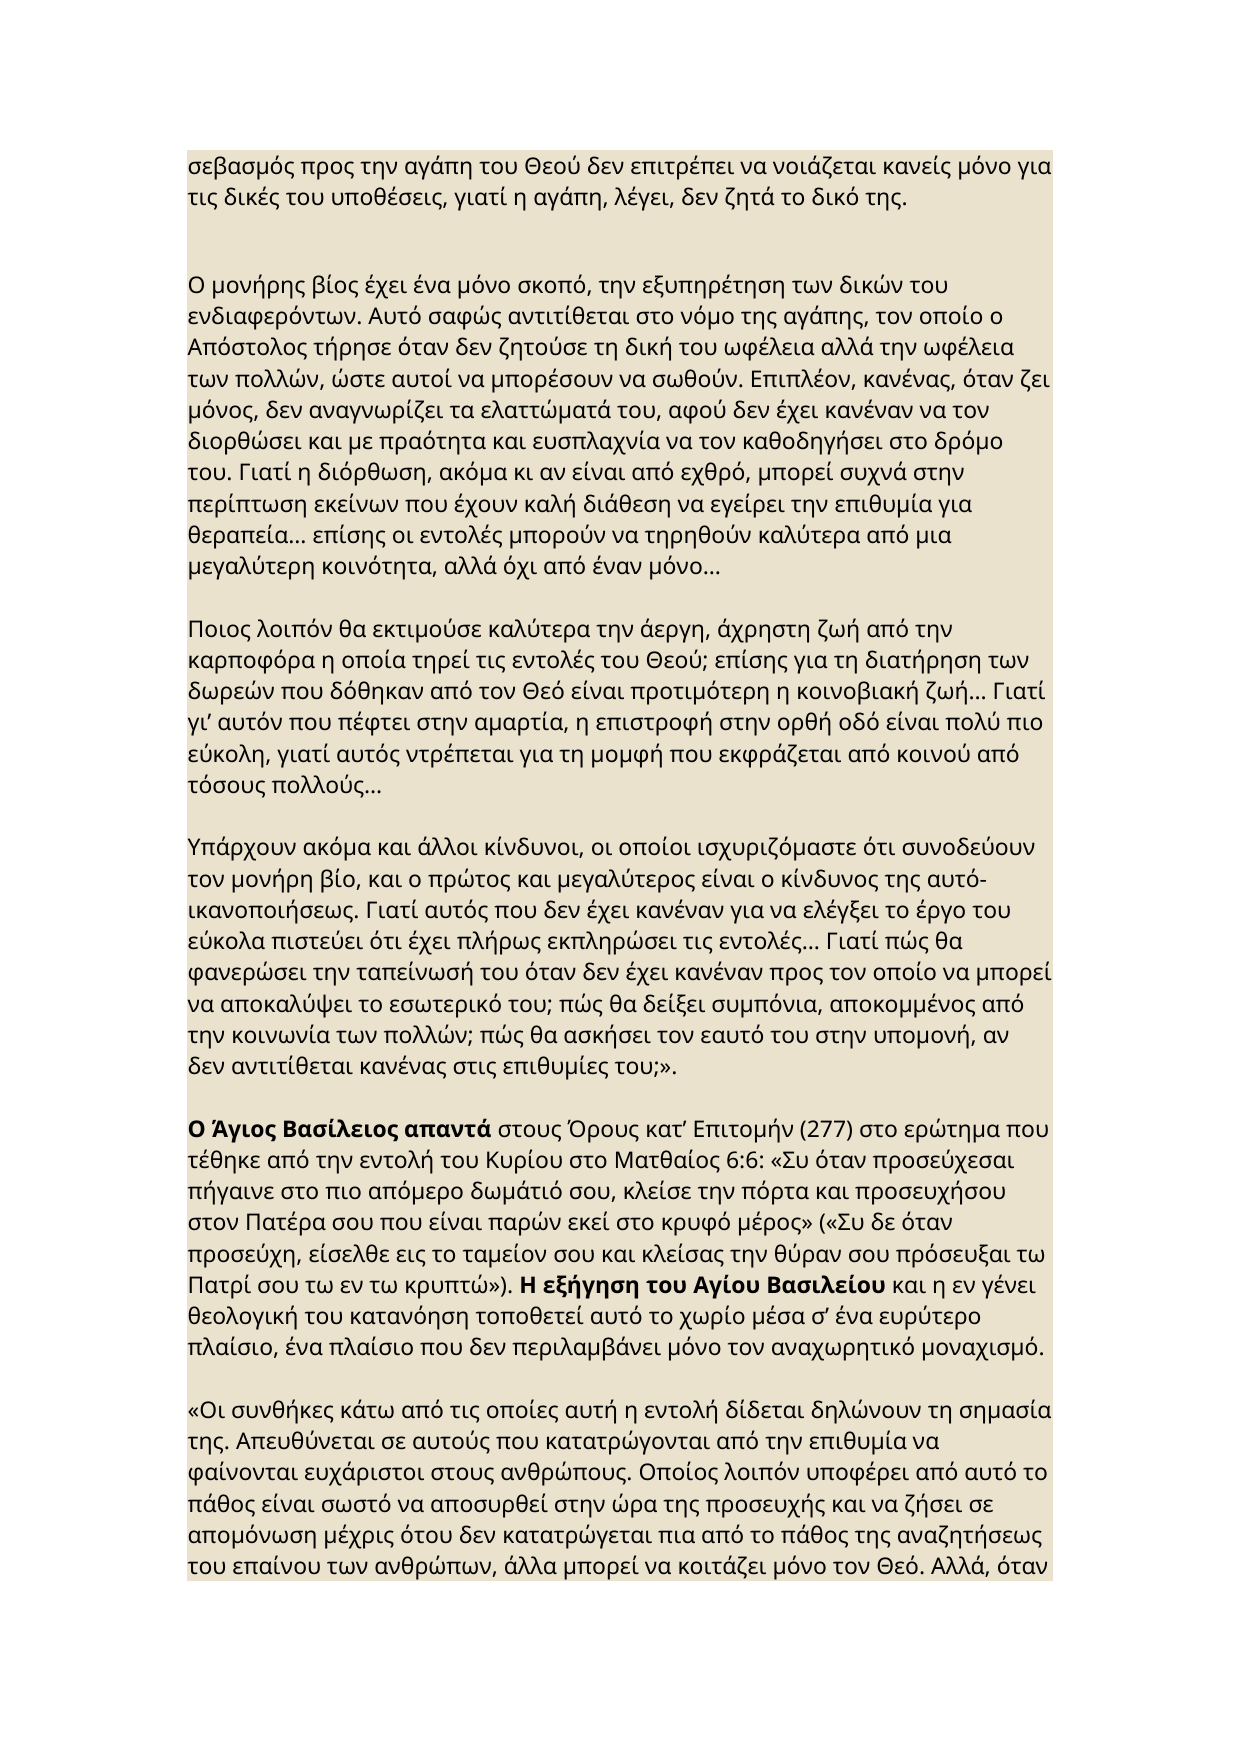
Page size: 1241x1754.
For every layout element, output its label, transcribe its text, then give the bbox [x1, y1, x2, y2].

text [187, 150, 1053, 212]
text Ο μονήρης βίος έχει ένα μόνο σκοπό, την εξυπηρέτηση των δικών του ενδιαφερόντων. Αυτό σαφώς αντιτίθεται στο νόμο της αγάπης, τον οποίο ο Απόστολος τήρησε όταν δεν ζητούσε τη δική του ωφέλεια αλλά την ωφέλεια των πολλών, ώστε αυτοί να μπορέσουν να σωθούν. Επιπλέον, κανένας, όταν ζει μόνος, δεν αναγνωρίζει τα ελαττώματά του, αφού δεν έχει κανέναν να τον διορθώσει και με πραότητα και ευσπλαχνία να τον καθοδηγήσει στο δρόμο του. Γιατί η διόρθωση, ακόμα κι αν είναι από εχθρό, μπορεί συχνά στην περίπτωση εκείνων που έχουν καλή διάθεση να εγείρει την επιθυμία για θεραπεία… επίσης οι εντολές μπορούν να τηρηθούν καλύτερα από μια μεγαλύτερη κοινότητα, αλλά όχι από έναν μόνο… [187, 269, 1053, 581]
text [187, 1362, 1053, 1581]
text Ποιος λοιπόν θα εκτιμούσε καλύτερα την άεργη, άχρηστη ζωή από την καρποφόρα η οποία τηρεί τις εντολές του Θεού; επίσης για τη διατήρηση των δωρεών που δόθηκαν από τον Θεό είναι προτιμότερη η κοινοβιακή ζωή… Γιατί γι’ αυτόν που πέφτει στην αμαρτία, η επιστροφή στην ορθή οδό είναι πολύ πιο εύκολη, γιατί αυτός ντρέπεται για τη μομφή που εκφράζεται από κοινού από τόσους πολλούς… [187, 612, 1053, 800]
text Υπάρχουν ακόμα και άλλοι κίνδυνοι, οι οποίοι ισχυριζόμαστε ότι συνοδεύουν τον μονήρη βίο, και ο πρώτος και μεγαλύτερος είναι ο κίνδυνος της αυτό-ικανοποιήσεως. Γιατί αυτός που δεν έχει κανέναν για να ελέγξει το έργο του εύκολα πιστεύει ότι έχει πλήρως εκπληρώσει τις εντολές… Γιατί πώς θα φανερώσει την ταπείνωσή του όταν δεν έχει κανέναν προς τον οποίο να μπορεί να αποκαλύψει το εσωτερικό του; πώς θα δείξει συμπόνια, αποκομμένος από την κοινωνία των πολλών; πώς θα ασκήσει τον εαυτό του στην υπομονή, αν δεν αντιτίθεται κανένας στις επιθυμίες του;». Ο Άγιος Βασίλειος απαντά στους Όρους κατ’ Επιτομήν (277) στο ερώτημα που τέθηκε από την εντολή του Κυρίου στο Ματθαίος 6:6: «Συ όταν προσεύχεσαι πήγαινε στο πιο απόμερο δωμάτιό σου, κλείσε την πόρτα και προσευχήσου στον Πατέρα σου που είναι παρών εκεί στο κρυφό μέρος» («Συ δε όταν προσεύχη, είσελθε εις το ταμείον σου και κλείσας την θύραν σου πρόσευξαι τω Πατρί σου τω εν τω κρυπτώ»). Η εξήγηση του Αγίου Βασιλείου και η εν γένει θεολογική του κατανόηση τοποθετεί αυτό το χωρίο μέσα σ’ ένα ευρύτερο πλαίσιο, ένα πλαίσιο που δεν περιλαμβάνει μόνο τον αναχωρητικό μοναχισμό. [187, 831, 1053, 1362]
